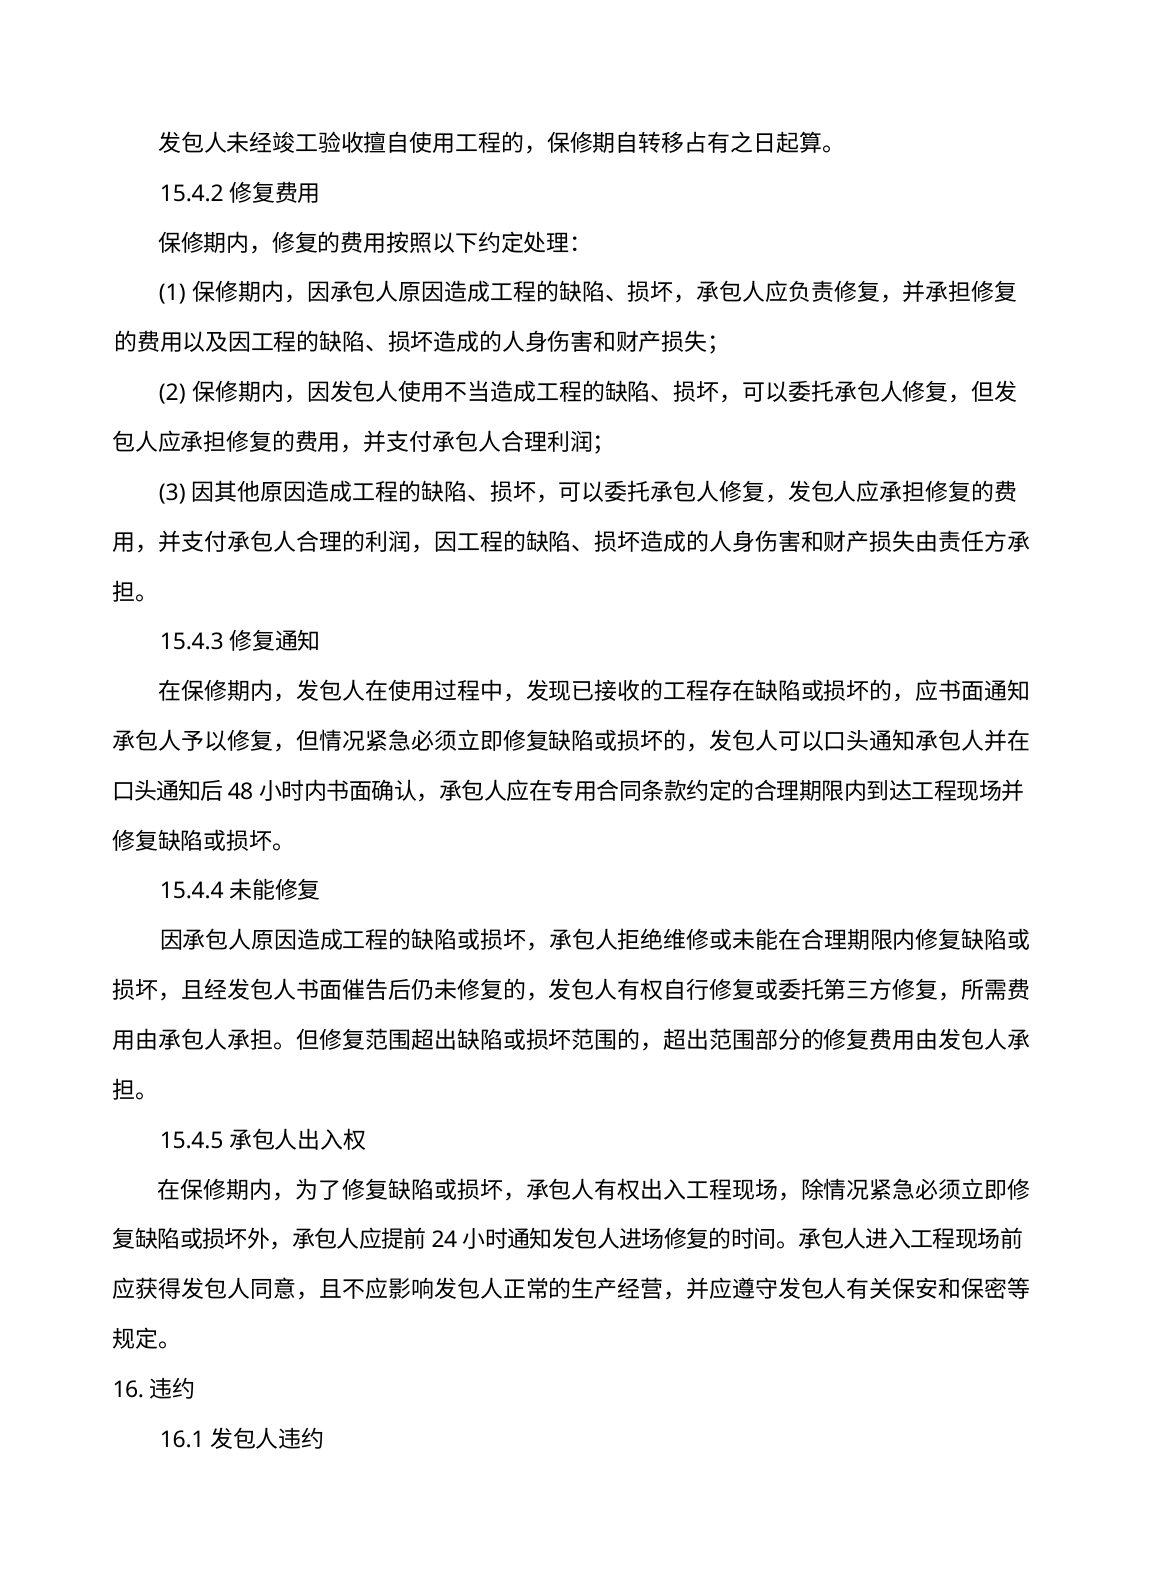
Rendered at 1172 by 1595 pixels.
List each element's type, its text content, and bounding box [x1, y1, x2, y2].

text 发包人未经竣工验收擅自使用工程的，保修期自转移占有之日起算。 [158, 125, 1038, 158]
text (2) 保修期内，因发包人使用不当造成工程的缺陷、损坏，可以委托承包人修复，但发 包人应承担修复的费用，并支付承包人合理利润； [112, 374, 1038, 457]
text (3) 因其他原因造成工程的缺陷、损坏，可以委托承包人修复，发包人应承担修复的费 用，并支付承包人合理的利润，因工程的缺陷、损坏造成的人身伤害和财产损失由责任方承 担。 [112, 474, 1038, 607]
text 16.1 发包人违约 [159, 1421, 1038, 1454]
text 15.4.4 未能修复 [159, 872, 1038, 906]
text 15.4.5 承包人出入权 [159, 1122, 1038, 1155]
text 15.4.3 修复通知 [159, 623, 1038, 656]
text 在保修期内，发包人在使用过程中，发现已接收的工程存在缺陷或损坏的，应书面通知 承包人予以修复，但情况紧急必须立即修复缺陷或损坏的，发包人可以口头通知承包人并在 口头通知后 48 小时内书面确认，承包人应在专用合同条款约定的合理期限内到达工程现场并 修复缺陷或损坏。 [112, 673, 1038, 856]
text (1) 保修期内，因承包人原因造成工程的缺陷、损坏，承包人应负责修复，并承担修复 的费用以及因工程的缺陷、损坏造成的人身伤害和财产损失； [114, 274, 1038, 357]
text 保修期内，修复的费用按照以下约定处理： [158, 224, 1038, 258]
text 因承包人原因造成工程的缺陷或损坏，承包人拒绝维修或未能在合理期限内修复缺陷或 损坏，且经发包人书面催告后仍未修复的，发包人有权自行修复或委托第三方修复，所需费 用由承包人承担。但修复范围超出缺陷或损坏范围的，超出范围部分的修复费用由发包人承 担。 [112, 922, 1038, 1105]
text 在保修期内，为了修复缺陷或损坏，承包人有权出入工程现场，除情况紧急必须立即修 复缺陷或损坏外，承包人应提前 24 小时通知发包人进场修复的时间。承包人进入工程现场前 [113, 1172, 1038, 1255]
text 应获得发包人同意，且不应影响发包人正常的生产经营，并应遵守发包人有关保安和保密等规定。 [112, 1271, 1038, 1354]
text 16. 违约 [112, 1371, 1038, 1404]
text 15.4.2 修复费用 [159, 174, 1038, 208]
